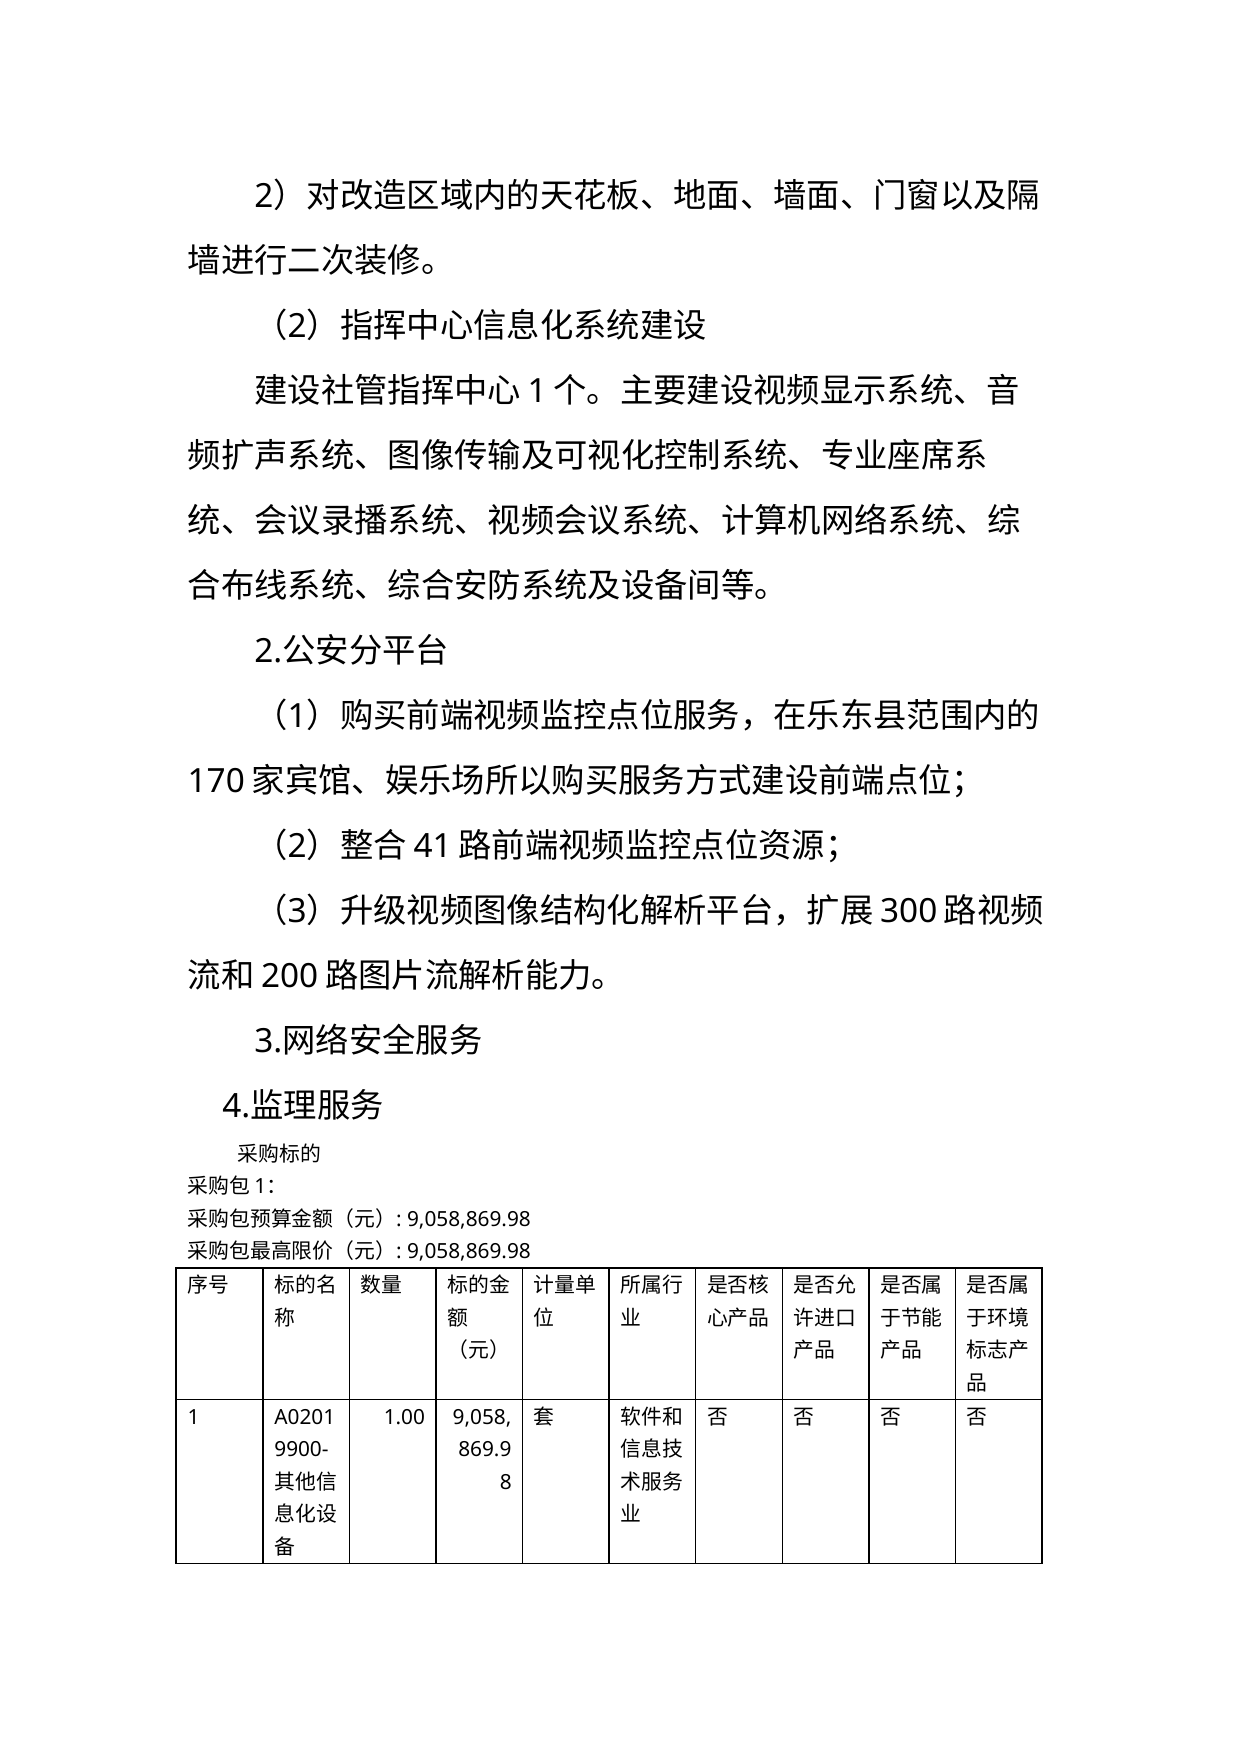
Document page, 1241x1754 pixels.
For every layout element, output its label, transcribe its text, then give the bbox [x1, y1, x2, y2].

text （3）升级视频图像结构化解析平台，扩展300路视频流和200路图片流解析能力。 [187, 877, 1053, 1007]
table_header 是否核心产品 [696, 1269, 782, 1398]
text （1）购买前端视频监控点位服务，在乐东县范围内的170家宾馆、娱乐场所以购买服务方式建设前端点位； [187, 682, 1053, 812]
table_cell 9,058,869.98 [437, 1400, 522, 1563]
table_header 数量 [350, 1269, 435, 1398]
table_header 是否属于环境标志产品 [956, 1269, 1041, 1398]
table_header 所属行业 [610, 1269, 695, 1398]
table_header 计量单位 [523, 1269, 608, 1398]
table_header 标的名称 [264, 1269, 349, 1398]
table_cell 否 [696, 1400, 782, 1563]
text 采购包最高限价（元）: 9,058,869.98 [187, 1234, 1053, 1267]
table_header 序号 [177, 1269, 262, 1398]
table_cell 套 [523, 1400, 608, 1563]
text 2.公安分平台 [187, 617, 1053, 682]
table_cell 否 [783, 1400, 868, 1563]
text 采购包1： [187, 1169, 1053, 1202]
text 建设社管指挥中心1个。主要建设视频显示系统、音频扩声系统、图像传输及可视化控制系统、专业座席系统、会议录播系统、视频会议系统、计算机网络系统、综合布线系统、综合安防系统及设备间等。 [187, 357, 1053, 617]
table_cell A02019900-其他信息化设备 [264, 1400, 349, 1563]
table_cell 软件和信息技术服务业 [610, 1400, 695, 1563]
text 4.监理服务 [187, 1072, 1053, 1137]
table_cell 否 [870, 1400, 955, 1563]
text 采购包预算金额（元）: 9,058,869.98 [187, 1202, 1053, 1234]
table_header 是否属于节能产品 [870, 1269, 955, 1398]
text 2）对改造区域内的天花板、地面、墙面、门窗以及隔墙进行二次装修。 [187, 162, 1053, 292]
text （2）整合41路前端视频监控点位资源； [187, 812, 1053, 877]
table_header 是否允许进口产品 [783, 1269, 868, 1398]
table_header 标的金额 （元） [437, 1269, 522, 1398]
text 采购标的 [187, 1137, 1053, 1169]
table_cell 1.00 [350, 1400, 435, 1563]
table_cell 否 [956, 1400, 1041, 1563]
text 3.网络安全服务 [187, 1007, 1053, 1072]
table_cell 1 [177, 1400, 262, 1563]
text （2）指挥中心信息化系统建设 [187, 292, 1053, 357]
